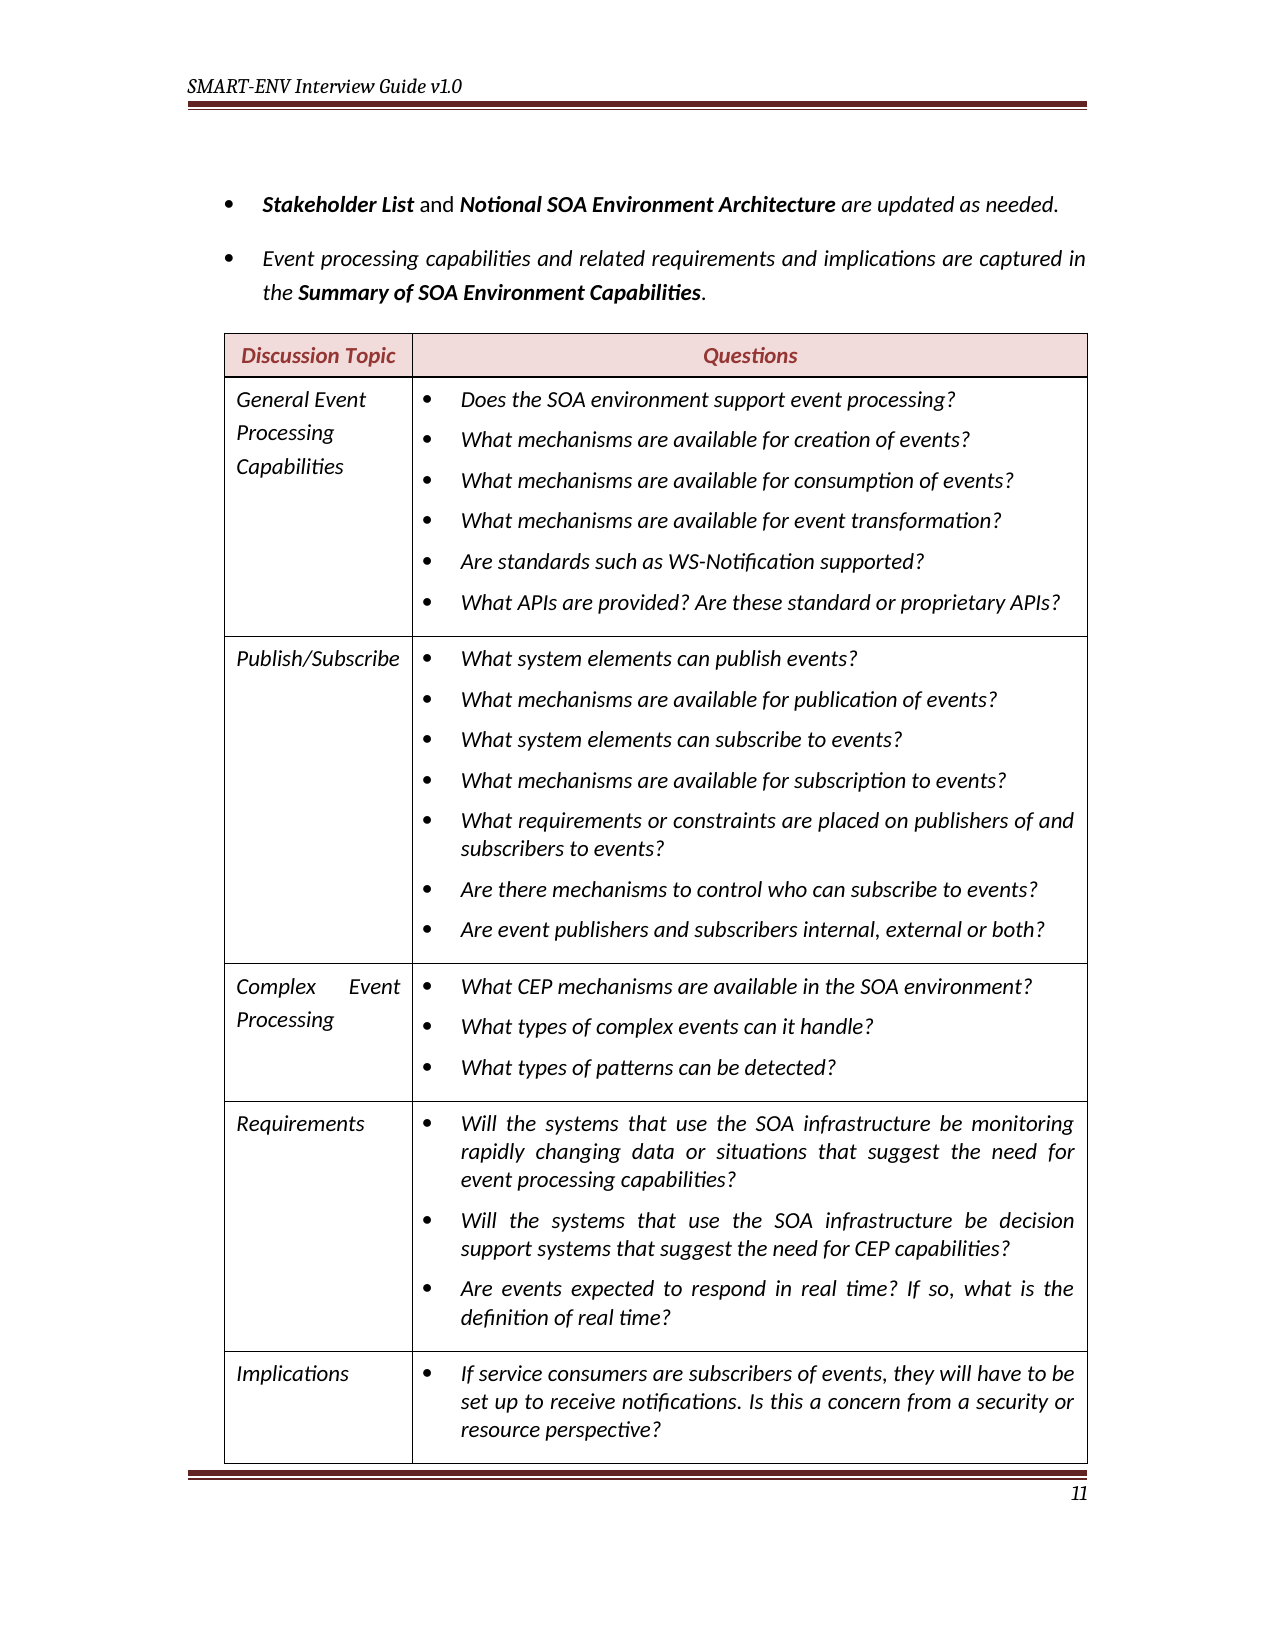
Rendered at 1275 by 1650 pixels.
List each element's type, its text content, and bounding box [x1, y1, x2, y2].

table_cell Will the systems that use the SOA infrastructure be monitoring rapidly changing data or situations that suggest the need for event processing capabilities? Will the systems that use the SOA infrastructure be decision support systems that suggest the need for CEP capabilities? Are events expected to respond in real time? If so, what is the definition of real time? [413, 1102, 1087, 1351]
table_cell Publish/Subscribe [225, 637, 412, 963]
table_header Discussion Topic [225, 334, 412, 376]
table_cell Complex Event Processing [225, 964, 412, 1101]
table_cell Does the SOA environment support event processing? What mechanisms are available for creation of events? What mechanisms are available for consumption of events? What mechanisms are available for event transformation? Are standards such as WS-Notification supported? What APIs are provided? Are these standard or proprietary APIs? [413, 378, 1087, 636]
table_cell Requirements [225, 1102, 412, 1351]
table_header Questions [413, 334, 1087, 376]
table_cell What system elements can publish events? What mechanisms are available for publication of events? What system elements can subscribe to events? What mechanisms are available for subscription to events? What requirements or constraints are placed on publishers of and subscribers to events? Are there mechanisms to control who can subscribe to events? Are event publishers and subscribers internal, external or both? [413, 637, 1087, 963]
list Stakeholder List and Notional SOA Environment Architecture are updated as needed. [225, 190, 1087, 218]
table_cell If service consumers are subscribers of events, they will have to be set up to receive notifications. Is this a concern from a security or resource perspective? [413, 1352, 1087, 1463]
table_cell General Event Processing Capabilities [225, 378, 412, 636]
table_cell What CEP mechanisms are available in the SOA environment? What types of complex events can it handle? What types of patterns can be detected? [413, 964, 1087, 1101]
table_cell Implications [225, 1352, 412, 1463]
list Event processing capabilities and related requirements and implications are captured in the Summary of SOA Environment Capabilities. [225, 244, 1087, 306]
